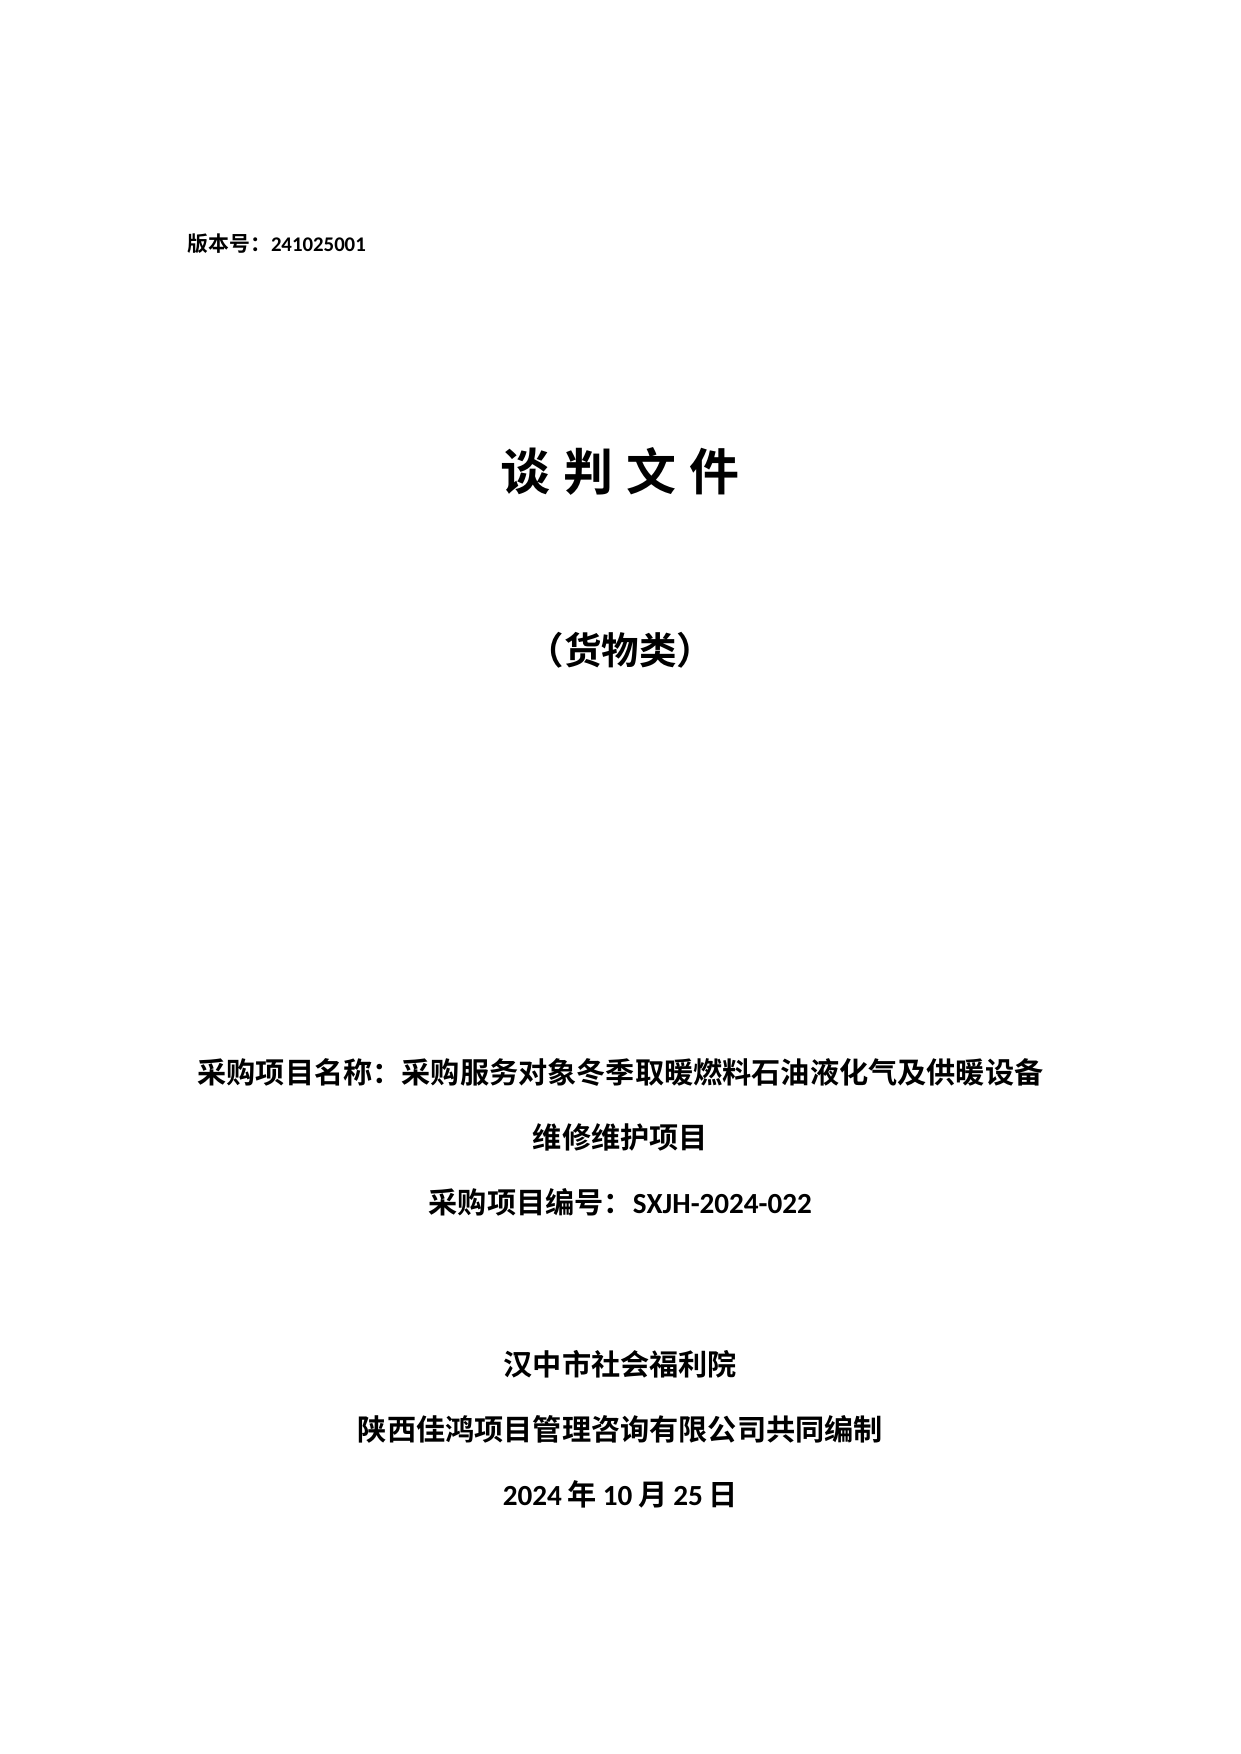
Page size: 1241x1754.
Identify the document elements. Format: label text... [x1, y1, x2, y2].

text 版本号：241025001 [187, 227, 1053, 422]
text 谈 判 文 件 [187, 422, 1053, 617]
text （货物类） [187, 617, 1053, 1039]
text 陕西佳鸿项目管理咨询有限公司共同编制 [187, 1397, 1053, 1462]
text 2024年10月25日 [187, 1462, 1053, 1527]
text 采购项目编号：SXJH-2024-022 [187, 1169, 1053, 1332]
text 采购项目名称：采购服务对象冬季取暖燃料石油液化气及供暖设备维修维护项目 [187, 1039, 1053, 1169]
text 汉中市社会福利院 [187, 1332, 1053, 1397]
